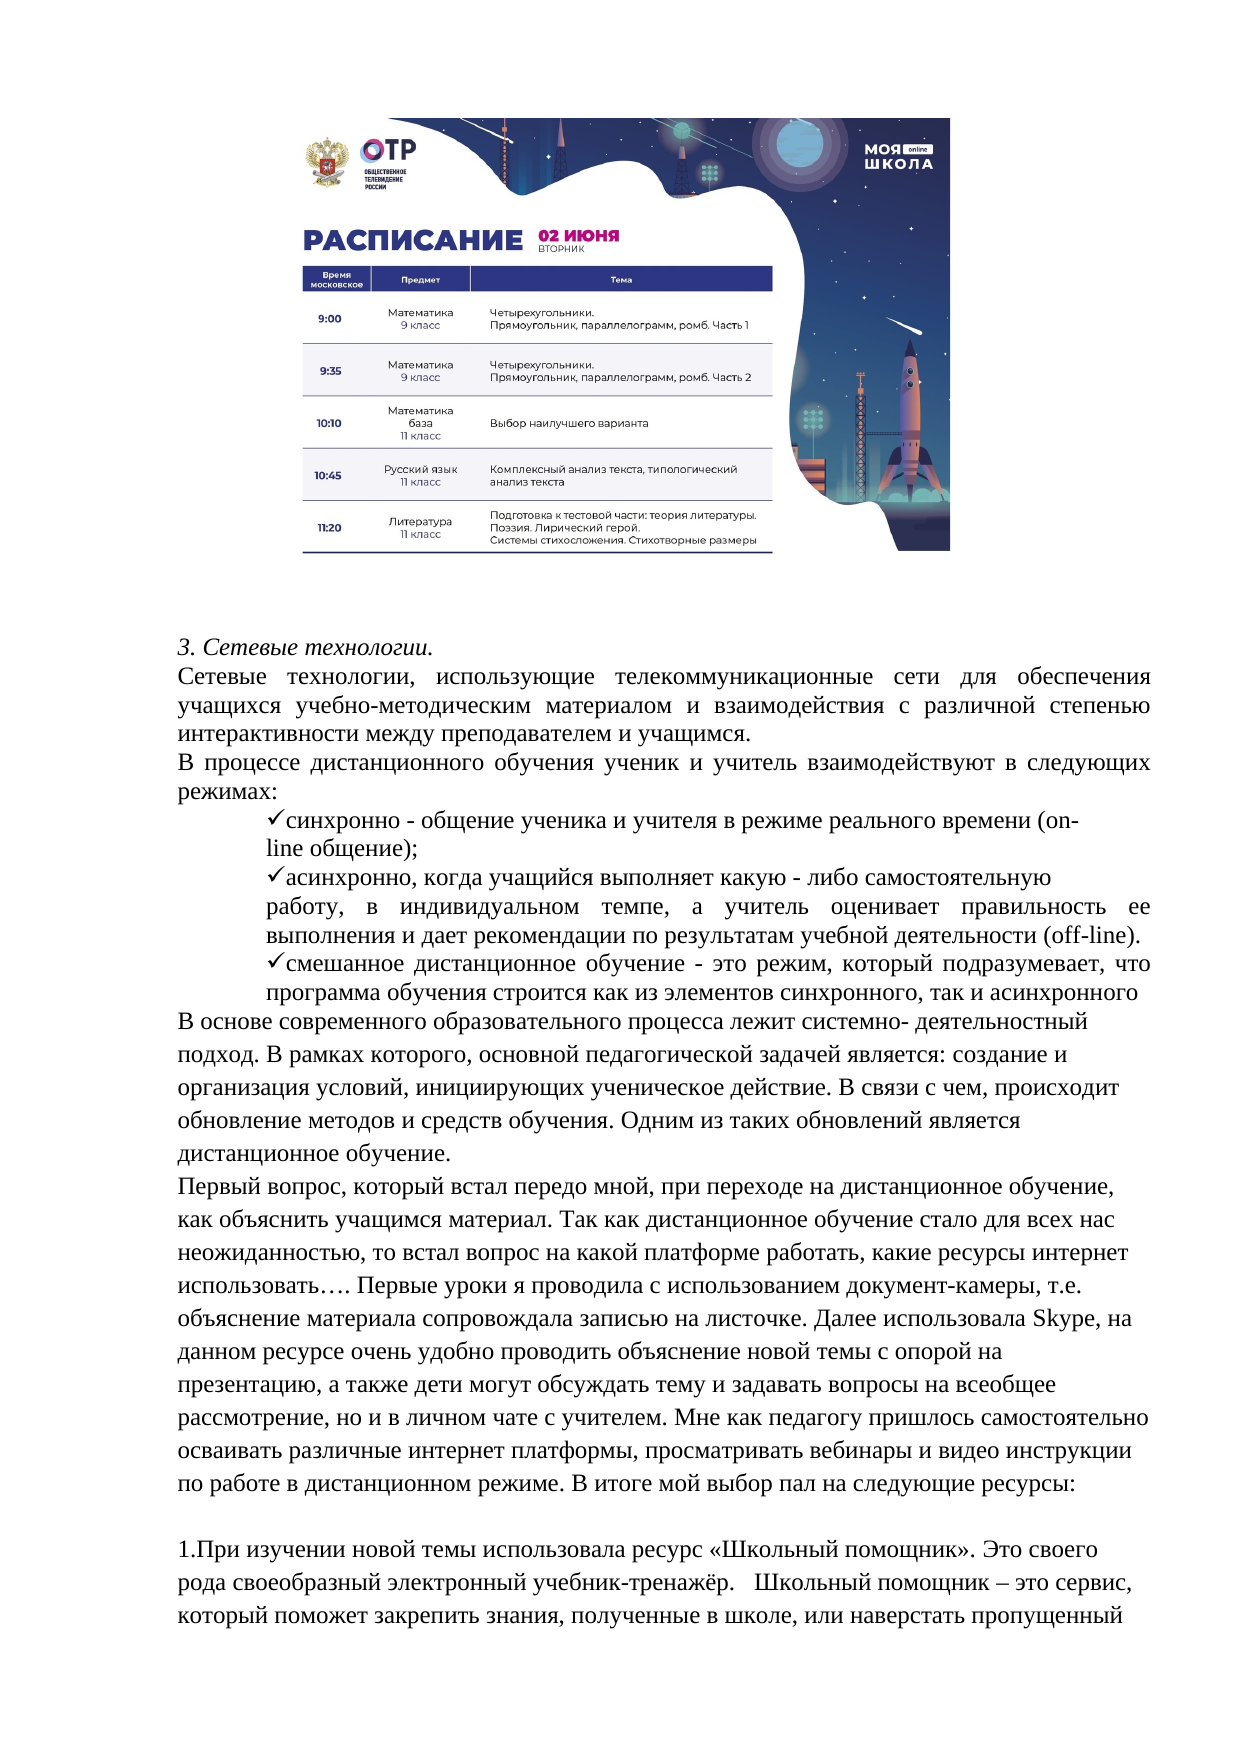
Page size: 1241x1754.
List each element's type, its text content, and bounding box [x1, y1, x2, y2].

text В основе современного образовательного процесса лежит системно- деятельностный подход. В рамках которого, основной педагогической задачей является: создание и организация условий, инициирующих ученическое действие. В связи с чем, происходит обновление методов и средств обучения. Одним из таких обновлений является дистанционное обучение. [177, 1006, 1152, 1167]
text синхронно - общение ученика и учителя в режиме реального времени (on- [177, 805, 1152, 833]
text line общение); [177, 833, 1152, 862]
text В процессе дистанционного обучения ученик и учитель взаимодействуют в следующих режимах: [177, 747, 1152, 805]
text смешанное дистанционное обучение - это режим, который подразумевает, что программа обучения строится как из элементов синхронного, так и асинхронного [266, 948, 1152, 1006]
text Первый вопрос, который встал передо мной, при переходе на дистанционное обучение, как объяснить учащимся материал. Так как дистанционное обучение стало для всех нас неожиданностью, то встал вопрос на какой платформе работать, какие ресурсы интернет использовать…. Первые уроки я проводила с использованием документ-камеры, т.е. объяснение материала сопровождала записью на листочке. Далее использовала Skype, на данном ресурсе очень удобно проводить объяснение новой темы с опорой на презентацию, а также дети могут обсуждать тему и задавать вопросы на всеобщее рассмотрение, но и в личном чате с учителем. Мне как педагогу пришлось самостоятельно осваивать различные интернет платформы, просматривать вебинары и видео инструкции по работе в дистанционном режиме. В итоге мой выбор пал на следующие ресурсы: [177, 1171, 1152, 1497]
picture [265, 118, 951, 575]
text асинхронно, когда учащийся выполняет какую - либо самостоятельную [177, 862, 1152, 891]
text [177, 1534, 1152, 1629]
text 3. Сетевые технологии. [177, 632, 1152, 661]
text Сетевые технологии, использующие телекоммуникационные сети для обеспечения учащихся учебно-методическим материалом и взаимодействия с различной степенью интерактивности между преподавателем и учащимся. [177, 661, 1152, 747]
text работу, в индивидуальном темпе, а учитель оценивает правильность ее выполнения и дает рекомендации по результатам учебной деятельности (off-line). [266, 891, 1152, 948]
